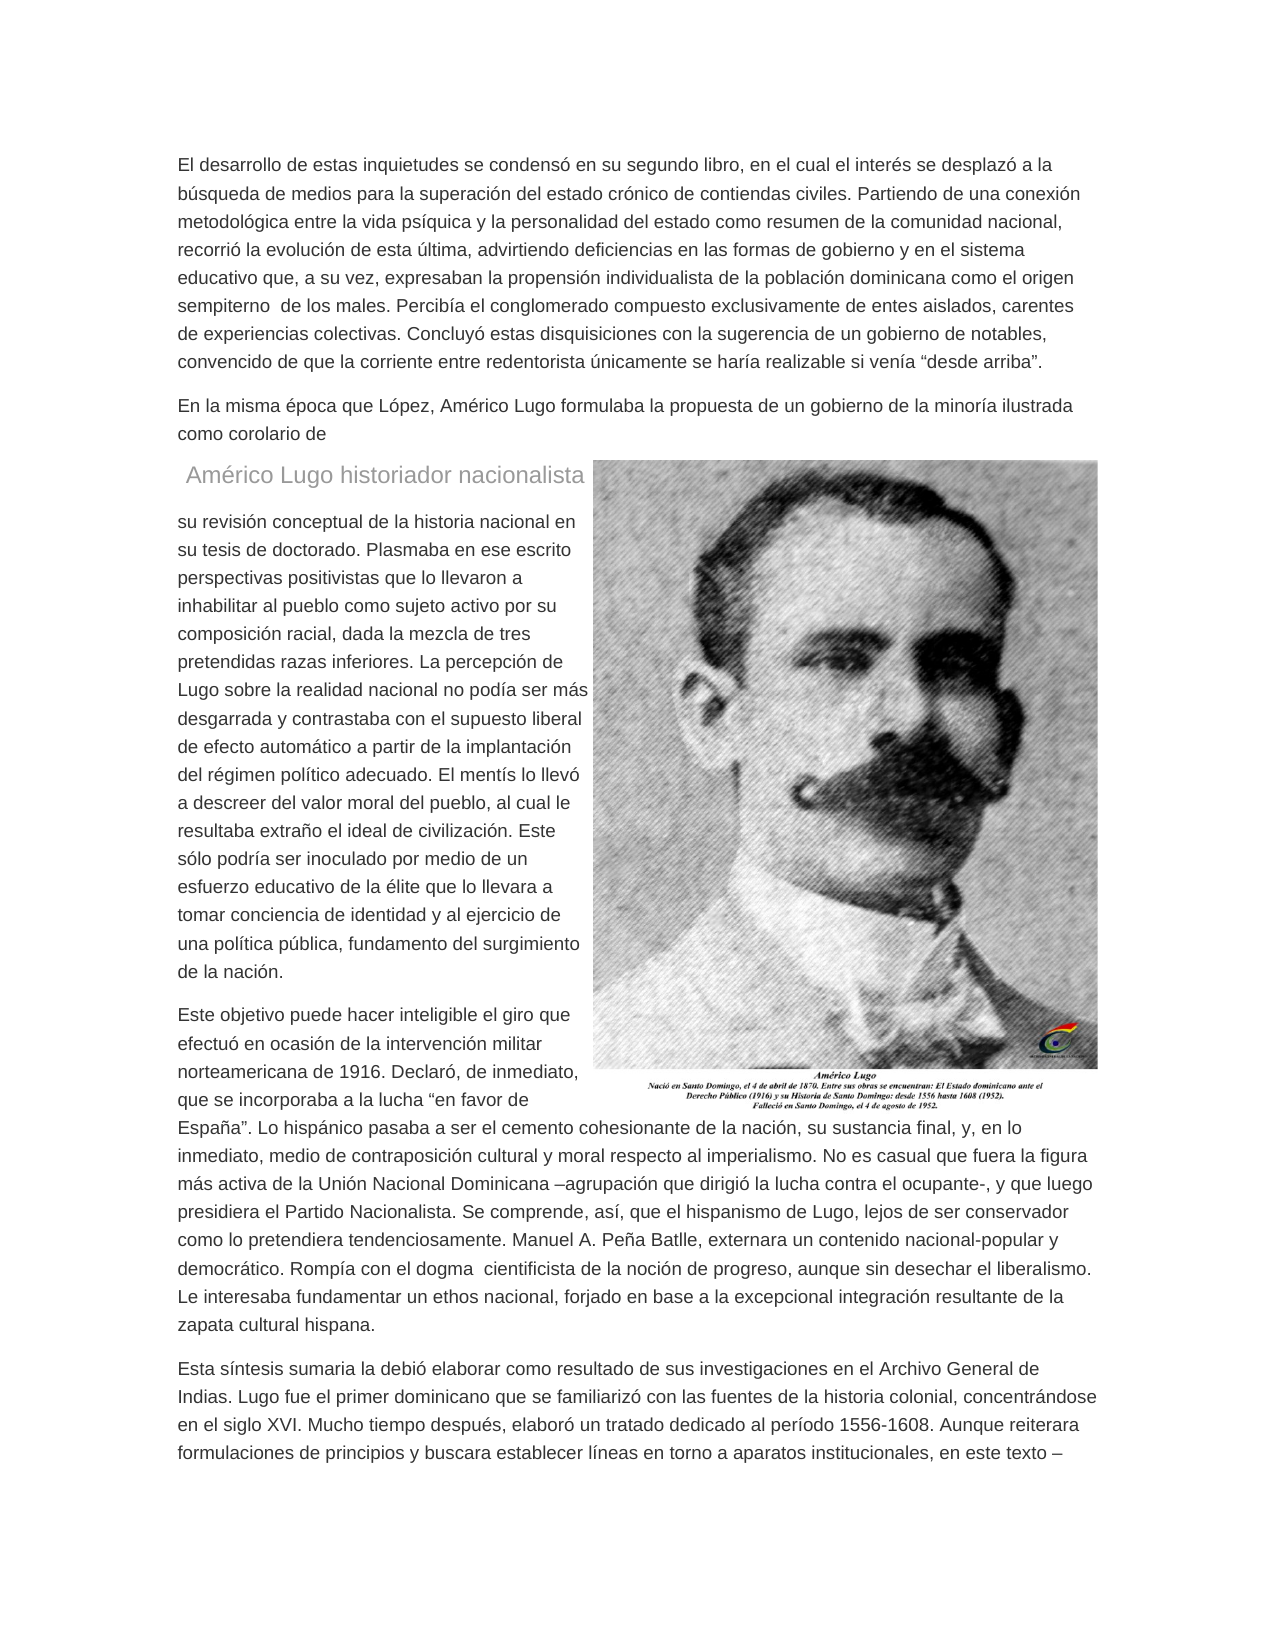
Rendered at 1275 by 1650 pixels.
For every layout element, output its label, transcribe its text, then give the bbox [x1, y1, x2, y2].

text En la misma época que López, Américo Lugo formulaba la propuesta de un gobierno de la minoría ilustrada como corolario de [177, 388, 1098, 444]
text El desarrollo de estas inquietudes se condensó en su segundo libro, en el cual el interés se desplazó a la búsqueda de medios para la superación del estado crónico de contiendas civiles. Partiendo de una conexión metodológica entre la vida psíquica y la personalidad del estado como resumen de la comunidad nacional, recorrió la evolución de esta última, advirtiendo deficiencias en las formas de gobierno y en el sistema educativo que, a su vez, expresaban la propensión individualista de la población dominicana como el origen sempiterno de los males. Percibía el conglomerado compuesto exclusivamente de entes aislados, carentes de experiencias colectivas. Concluyó estas disquisiciones con la sugerencia de un gobierno de notables, convencido de que la corriente entre redentorista únicamente se haría realizable si venía “desde arriba”. [177, 148, 1098, 373]
text Américo Lugo historiador nacionalista [177, 460, 593, 488]
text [177, 1351, 1098, 1463]
text Este objetivo puede hacer inteligible el giro que efectuó en ocasión de la intervención militar norteamericana de 1916. Declaró, de inmediato, que se incorporaba a la lucha “en favor de España”. Lo hispánico pasaba a ser el cemento cohesionante de la nación, su sustancia final, y, en lo inmediato, medio de contraposición cultural y moral respecto al imperialismo. No es casual que fuera la figura más activa de la Unión Nacional Dominicana –agrupación que dirigió la lucha contra el ocupante-, y que luego presidiera el Partido Nacionalista. Se comprende, así, que el hispanismo de Lugo, lejos de ser conservador como lo pretendiera tendenciosamente. Manuel A. Peña Batlle, externara un contenido nacional-popular y democrático. Rompía con el dogma cientificista de la noción de progreso, aunque sin desechar el liberalismo. Le interesaba fundamentar un ethos nacional, forjado en base a la excepcional integración resultante de la zapata cultural hispana. [177, 998, 1098, 1335]
picture [593, 460, 1098, 1114]
text su revisión conceptual de la historia nacional en su tesis de doctorado. Plasmaba en ese escrito perspectivas positivistas que lo llevaron a inhabilitar al pueblo como sujeto activo por su composición racial, dada la mezcla de tres pretendidas razas inferiores. La percepción de Lugo sobre la realidad nacional no podía ser más desgarrada y contrastaba con el supuesto liberal de efecto automático a partir de la implantación del régimen político adecuado. El mentís lo llevó a descreer del valor moral del pueblo, al cual le resultaba extraño el ideal de civilización. Este sólo podría ser inoculado por medio de un esfuerzo educativo de la élite que lo llevara a tomar conciencia de identidad y al ejercicio de una política pública, fundamento del surgimiento de la nación. [177, 504, 593, 982]
